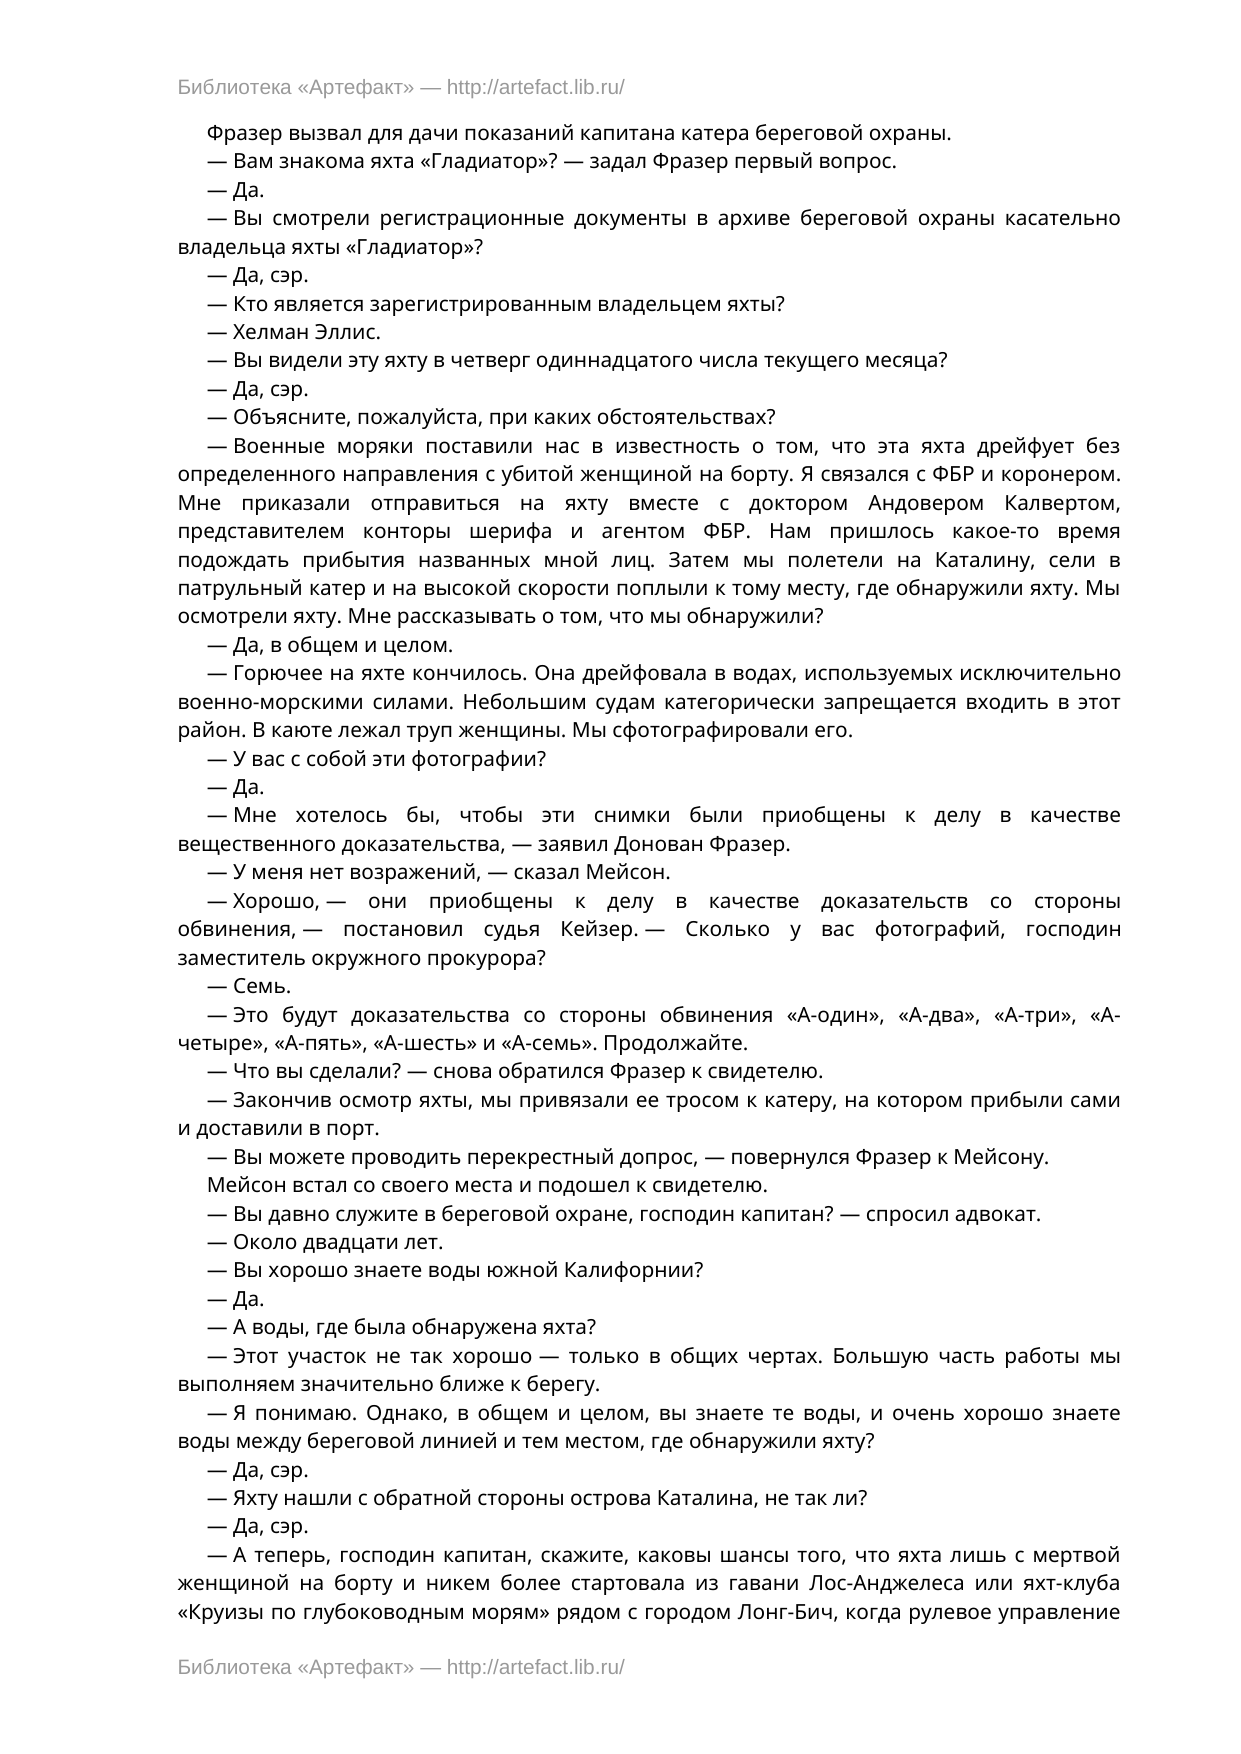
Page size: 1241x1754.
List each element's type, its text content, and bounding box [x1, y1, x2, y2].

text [177, 1540, 1122, 1625]
text — Вам знакома яхта «Гладиатор»? — задал Фразер первый вопрос. [177, 147, 1122, 175]
text — Около двадцати лет. [177, 1227, 1122, 1256]
text — Вы хорошо знаете воды южной Калифорнии? [177, 1256, 1122, 1284]
text Мейсон встал со своего места и подошел к свидетелю. [177, 1170, 1122, 1199]
text — Кто является зарегистрированным владельцем яхты? [177, 289, 1122, 317]
text — Хорошо, — они приобщены к делу в качестве доказательств со стороны обвинения, — постановил судья Кейзер. — Сколько у вас фотографий, господин заместитель окружного прокурора? [177, 886, 1122, 971]
text — Да. [177, 1284, 1122, 1312]
text — У меня нет возражений, — сказал Мейсон. [177, 857, 1122, 886]
text — Вы видели эту яхту в четверг одиннадцатого числа текущего месяца? [177, 346, 1122, 374]
text — Вы можете проводить перекрестный допрос, — повернулся Фразер к Мейсону. [177, 1142, 1122, 1170]
text — Семь. [177, 971, 1122, 1000]
text — Что вы сделали? — снова обратился Фразер к свидетелю. [177, 1057, 1122, 1085]
text — А воды, где была обнаружена яхта? [177, 1312, 1122, 1341]
text — Вы давно служите в береговой охране, господин капитан? — спросил адвокат. [177, 1199, 1122, 1227]
text — Закончив осмотр яхты, мы привязали ее тросом к катеру, на котором прибыли сами и доставили в порт. [177, 1085, 1122, 1142]
text — Да, в общем и целом. [177, 630, 1122, 658]
text — У вас с собой эти фотографии? [177, 744, 1122, 772]
text — Объясните, пожалуйста, при каких обстоятельствах? [177, 402, 1122, 431]
text — Это будут доказательства со стороны обвинения «А-один», «А-два», «А-три», «А-четыре», «А-пять», «А-шесть» и «А-семь». Продолжайте. [177, 1000, 1122, 1057]
text — Да. [177, 772, 1122, 801]
text — Яхту нашли с обратной стороны острова Каталина, не так ли? [177, 1483, 1122, 1512]
text — Вы смотрели регистрационные документы в архиве береговой охраны касательно владельца яхты «Гладиатор»? [177, 203, 1122, 260]
text — Да. [177, 175, 1122, 203]
text — Да, сэр. [177, 1512, 1122, 1540]
text Фразер вызвал для дачи показаний капитана катера береговой охраны. [177, 118, 1122, 147]
text — Горючее на яхте кончилось. Она дрейфовала в водах, используемых исключительно военно-морскими силами. Небольшим судам категорически запрещается входить в этот район. В каюте лежал труп женщины. Мы сфотографировали его. [177, 658, 1122, 744]
text — Этот участок не так хорошо — только в общих чертах. Большую часть работы мы выполняем значительно ближе к берегу. [177, 1341, 1122, 1398]
text — Да, сэр. [177, 374, 1122, 402]
text — Военные моряки поставили нас в известность о том, что эта яхта дрейфует без определенного направления с убитой женщиной на борту. Я связался с ФБР и коронером. Мне приказали отправиться на яхту вместе с доктором Андовером Калвертом, представителем конторы шерифа и агентом ФБР. Нам пришлось какое-то время подождать прибытия названных мной лиц. Затем мы полетели на Каталину, сели в патрульный катер и на высокой скорости поплыли к тому месту, где обнаружили яхту. Мы осмотрели яхту. Мне рассказывать о том, что мы обнаружили? [177, 431, 1122, 630]
text — Да, сэр. [177, 1455, 1122, 1483]
text — Мне хотелось бы, чтобы эти снимки были приобщены к делу в качестве вещественного доказательства, — заявил Донован Фразер. [177, 801, 1122, 857]
text — Хелман Эллис. [177, 317, 1122, 346]
text — Я понимаю. Однако, в общем и целом, вы знаете те воды, и очень хорошо знаете воды между береговой линией и тем местом, где обнаружили яхту? [177, 1398, 1122, 1455]
text — Да, сэр. [177, 260, 1122, 289]
